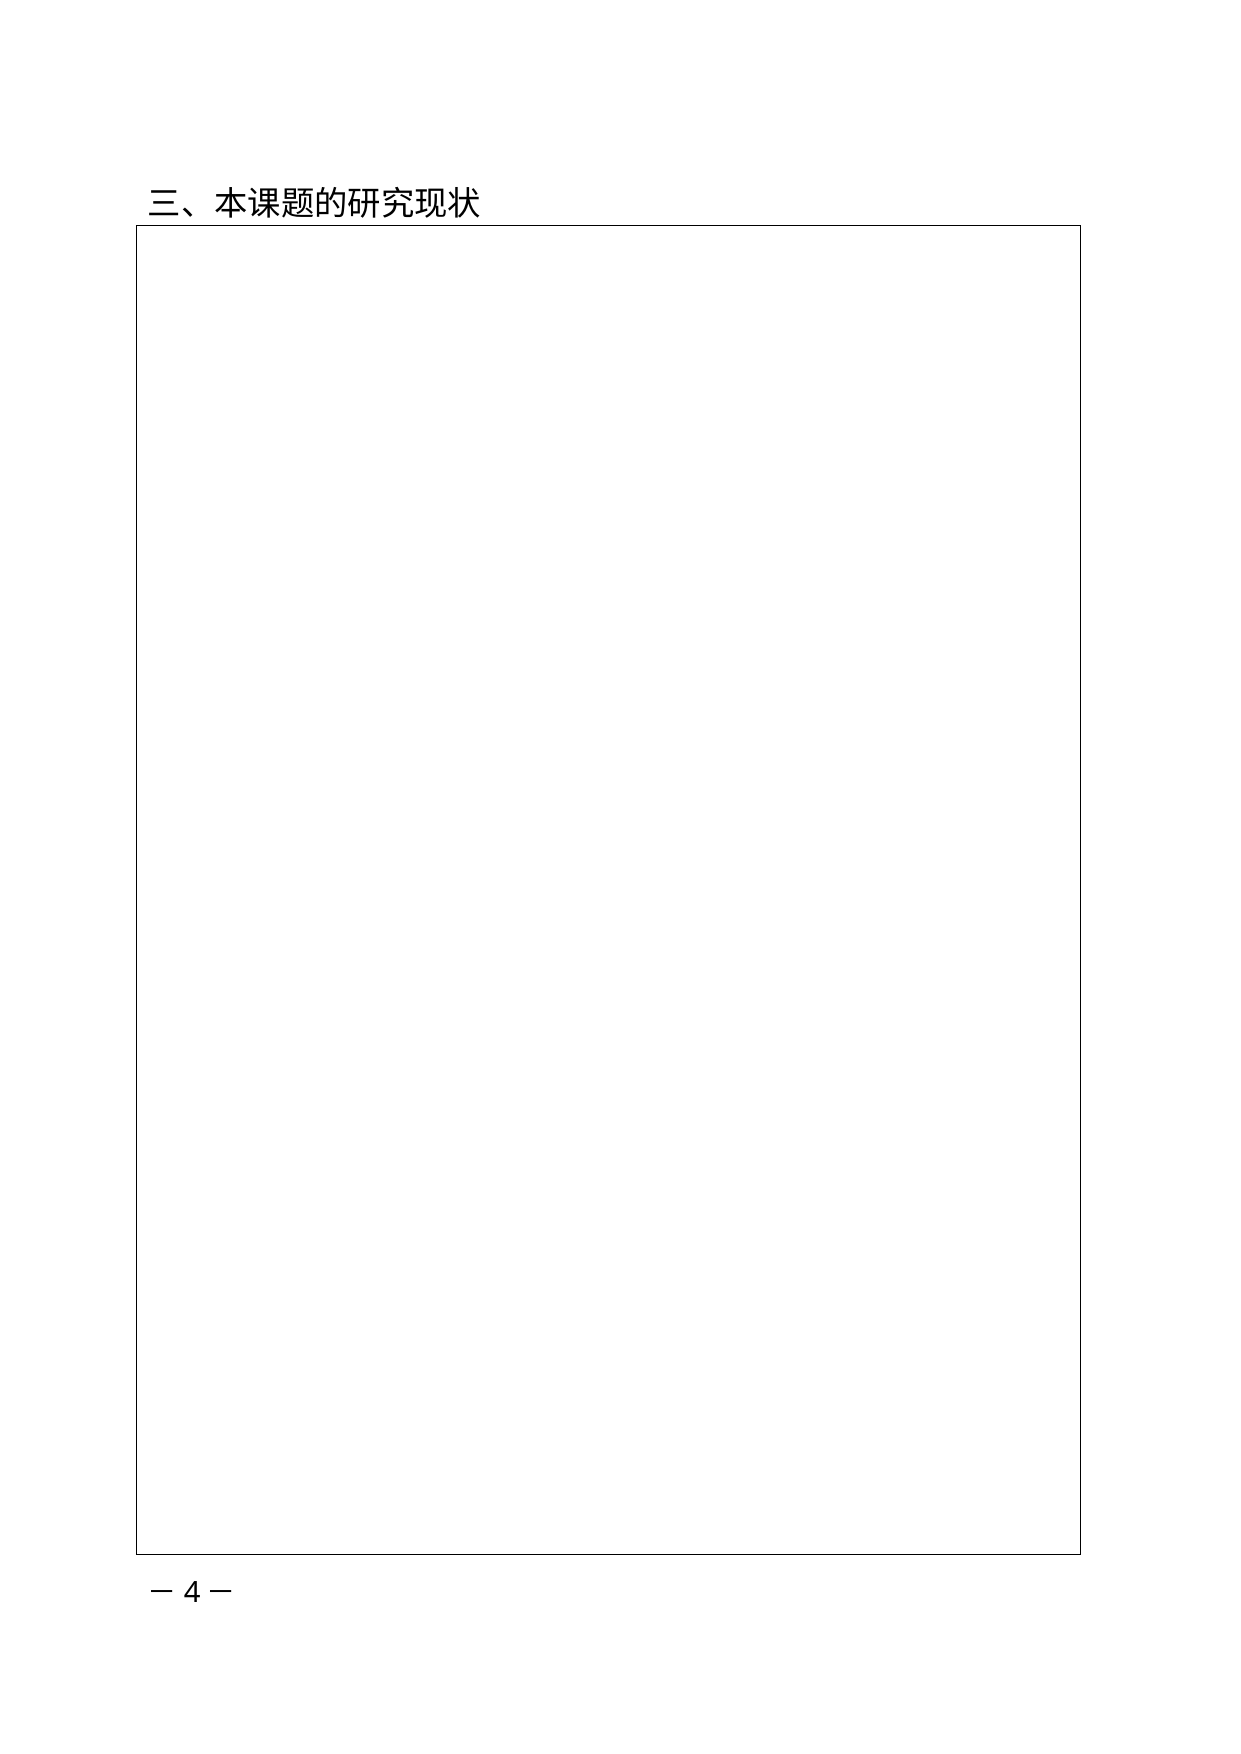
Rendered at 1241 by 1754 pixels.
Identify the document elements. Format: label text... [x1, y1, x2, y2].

table_header [137, 226, 1080, 1554]
text 三、本课题的研究现状 [148, 177, 1092, 225]
